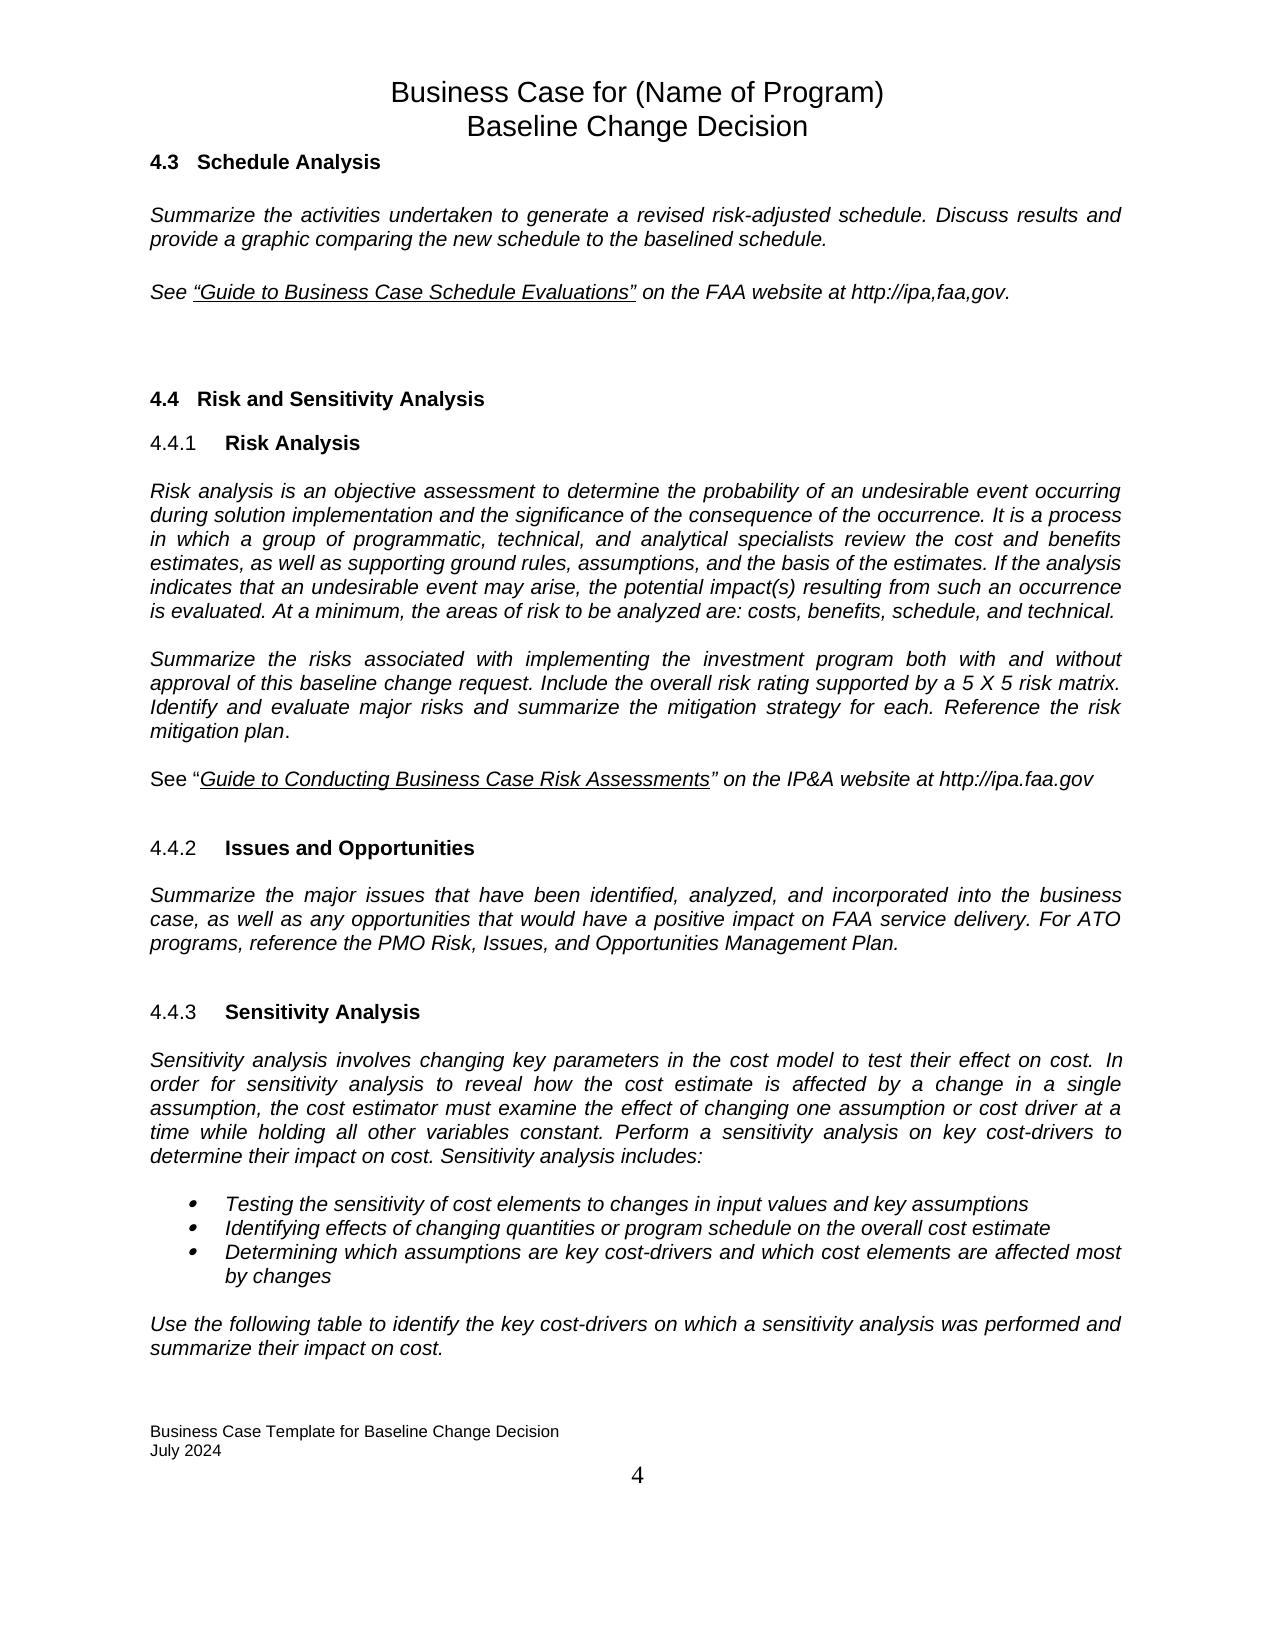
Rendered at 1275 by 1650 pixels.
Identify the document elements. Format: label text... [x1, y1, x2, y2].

text See “Guide to Conducting Business Case Risk Assessments” on the IP&A website at http://ipa.faa.gov [150, 767, 1125, 791]
subtitle Risk and Sensitivity Analysis [150, 386, 1125, 410]
text Summarize the activities undertaken to generate a revised risk-adjusted schedule. Discuss results and provide a graphic comparing the new schedule to the baselined schedule. [150, 203, 1125, 251]
subtitle Schedule Analysis [150, 150, 1125, 174]
list Testing the sensitivity of cost elements to changes in input values and key assumptions [187, 1192, 1125, 1216]
list Identifying effects of changing quantities or program schedule on the overall cost estimate [187, 1216, 1125, 1240]
text Summarize the major issues that have been identified, analyzed, and incorporated into the business case, as well as any opportunities that would have a positive impact on FAA service delivery. For ATO programs, reference the PMO Risk, Issues, and Opportunities Management Plan. [150, 883, 1125, 955]
text See “Guide to Business Case Schedule Evaluations” on the FAA website at http://ipa,faa,gov. [150, 280, 1125, 304]
list Determining which assumptions are key cost-drivers and which cost elements are affected most by changes [187, 1240, 1125, 1288]
list Risk analysis is an objective assessment to determine the probability of an undesirable event occurring during solution implementation and the significance of the consequence of the occurrence. It is a process in which a group of programmatic, technical, and analytical specialists review the cost and benefits estimates, as well as supporting ground rules, assumptions, and the basis of the estimates. If the analysis indicates that an undesirable event may arise, the potential impact(s) resulting from such an occurrence is evaluated. At a minimum, the areas of risk to be analyzed are: costs, benefits, schedule, and technical. [150, 479, 1125, 623]
text Use the following table to identify the key cost-drivers on which a sensitivity analysis was performed and summarize their impact on cost. [150, 1312, 1125, 1360]
subtitle Issues and Opportunities [150, 835, 1125, 859]
text Sensitivity analysis involves changing key parameters in the cost model to test their effect on cost. In order for sensitivity analysis to reveal how the cost estimate is affected by a change in a single assumption, the cost estimator must examine the effect of changing one assumption or cost driver at a time while holding all other variables constant. Perform a sensitivity analysis on key cost-drivers to determine their impact on cost. Sensitivity analysis includes: [150, 1048, 1125, 1168]
subtitle Risk Analysis [150, 431, 1125, 455]
subtitle Sensitivity Analysis [150, 1000, 1125, 1024]
text Summarize the risks associated with implementing the investment program both with and without approval of this baseline change request. Include the overall risk rating supported by a 5 X 5 risk matrix. Identify and evaluate major risks and summarize the mitigation strategy for each. Reference the risk mitigation plan. [150, 647, 1125, 743]
